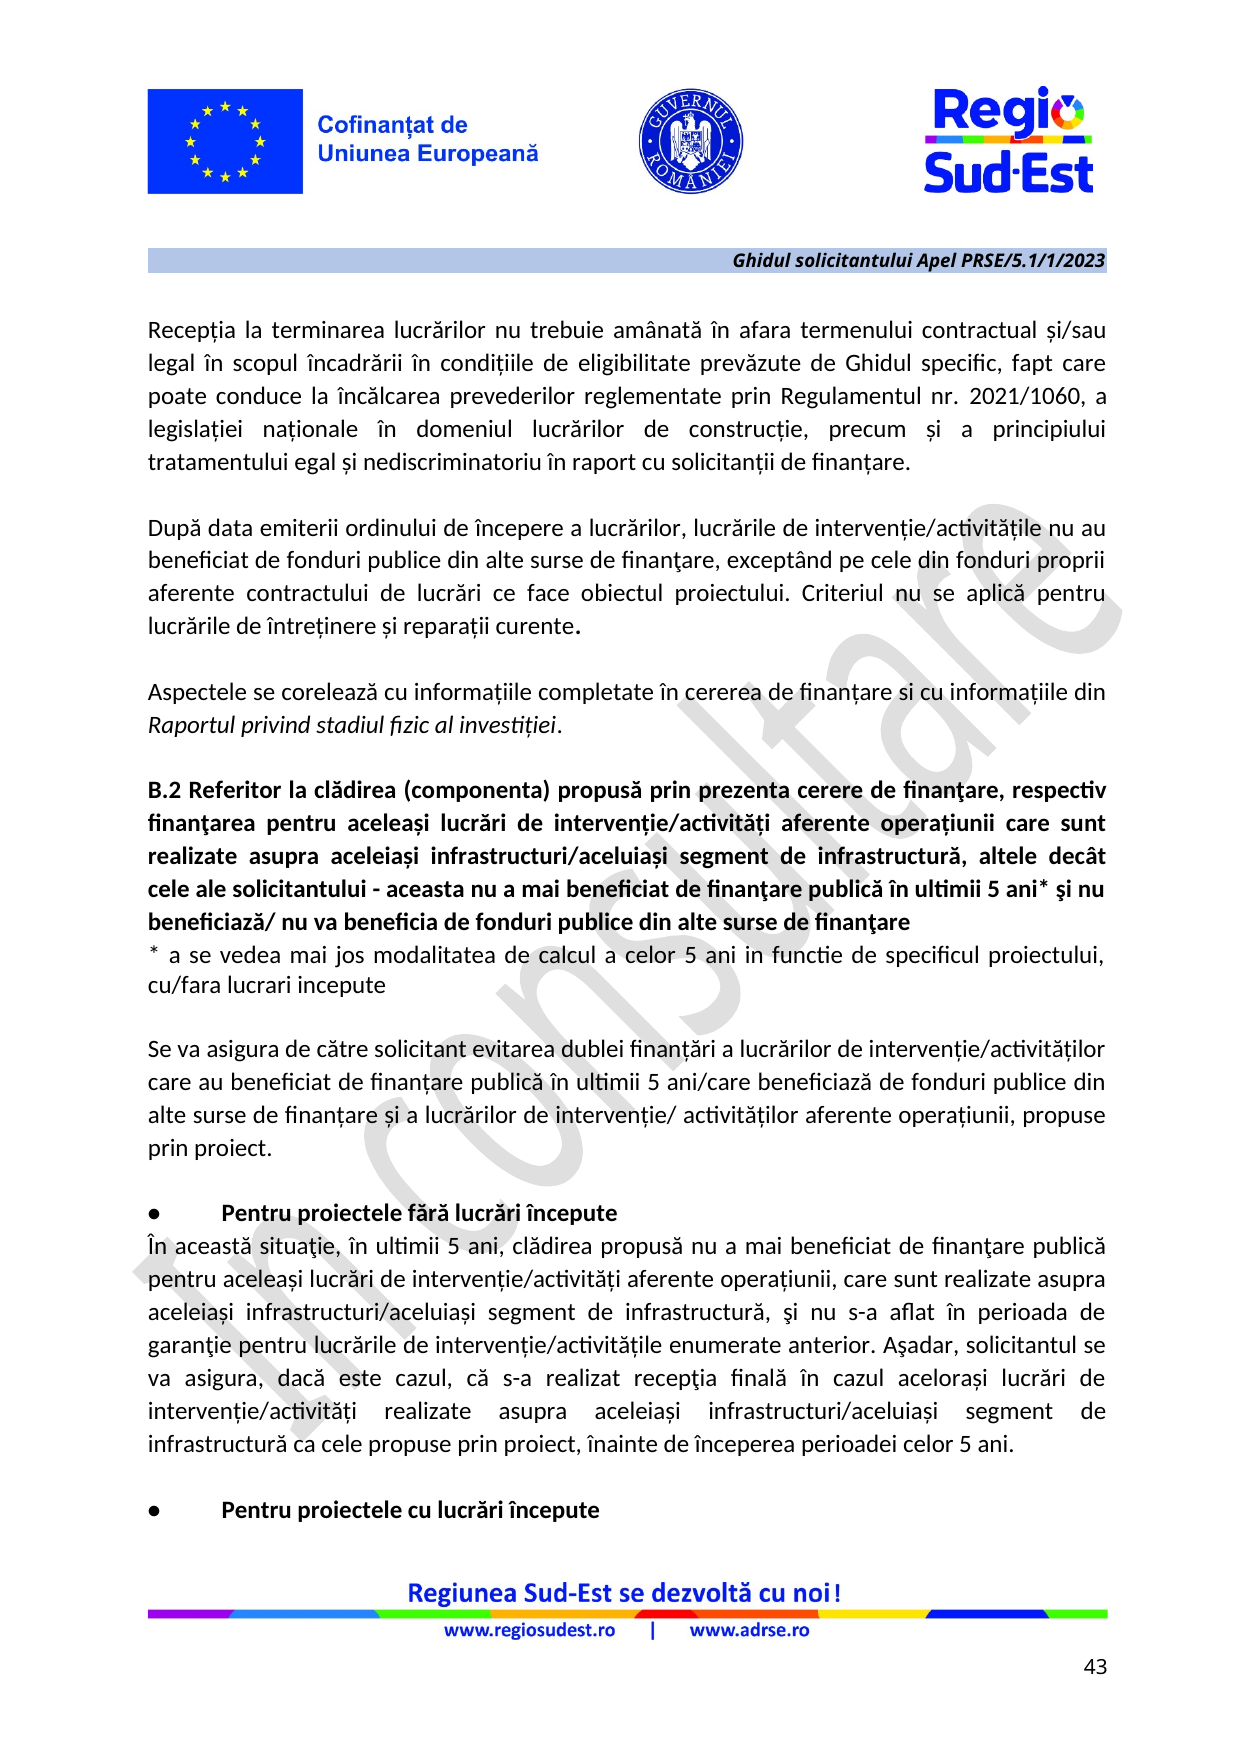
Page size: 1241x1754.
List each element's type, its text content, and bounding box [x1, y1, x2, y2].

text Aspectele se corelează cu informațiile completate în cererea de finanțare si cu informațiile din Raportul privind stadiul fizic al investiției. [148, 676, 1107, 740]
text B.2 Referitor la clădirea (componenta) propusă prin prezenta cerere de finanţare, respectiv finanţarea pentru aceleași lucrări de intervenție/activități aferente operațiunii care sunt realizate asupra aceleiași infrastructuri/aceluiași segment de infrastructură, altele decât cele ale solicitantului - aceasta nu a mai beneficiat de finanţare publică în ultimii 5 ani* şi nu beneficiază/ nu va beneficia de fonduri publice din alte surse de finanţare [148, 774, 1107, 937]
picture [147, 86, 1093, 195]
text În această situaţie, în ultimii 5 ani, clădirea propusă nu a mai beneficiat de finanţare publică pentru aceleași lucrări de intervenție/activități aferente operațiunii, care sunt realizate asupra aceleiași infrastructuri/aceluiași segment de infrastructură, şi nu s-a aflat în perioada de garanţie pentru lucrările de intervenție/activitățile enumerate anterior. Aşadar, solicitantul se va asigura, dacă este cazul, că s-a realizat recepţia finală în cazul acelorași lucrări de intervenție/activități realizate asupra aceleiași infrastructuri/aceluiași segment de infrastructură ca cele propuse prin proiect, înainte de începerea perioadei celor 5 ani. [148, 1231, 1107, 1458]
text După data emiterii ordinului de începere a lucrărilor, lucrările de intervenție/activitățile nu au beneficiat de fonduri publice din alte surse de finanţare, exceptând pe cele din fonduri proprii aferente contractului de lucrări ce face obiectul proiectului. Criteriul nu se aplică pentru lucrările de întreținere și reparații curente. [148, 512, 1107, 641]
text * a se vedea mai jos modalitatea de calcul a celor 5 ani in functie de specificul proiectului, cu/fara lucrari incepute [148, 939, 1107, 1000]
text Recepția la terminarea lucrărilor nu trebuie amânată în afara termenului contractual și/sau legal în scopul încadrării în condițiile de eligibilitate prevăzute de Ghidul specific, fapt care poate conduce la încălcarea prevederilor reglementate prin Regulamentul nr. 2021/1060, a legislației naționale în domeniul lucrărilor de construcție, precum și a principiului tratamentului egal și nediscriminatoriu în raport cu solicitanții de finanțare. [148, 314, 1107, 476]
text Se va asigura de către solicitant evitarea dublei finanțări a lucrărilor de intervenție/activităților care au beneficiat de finanțare publică în ultimii 5 ani/care beneficiază de fonduri publice din alte surse de finanțare și a lucrărilor de intervenție/ activităților aferente operațiunii, propuse prin proiect. [148, 1033, 1107, 1162]
text • Pentru proiectele fără lucrări începute [148, 1198, 1107, 1228]
picture [147, 1582, 1108, 1640]
text • Pentru proiectele cu lucrări începute [148, 1494, 1107, 1524]
